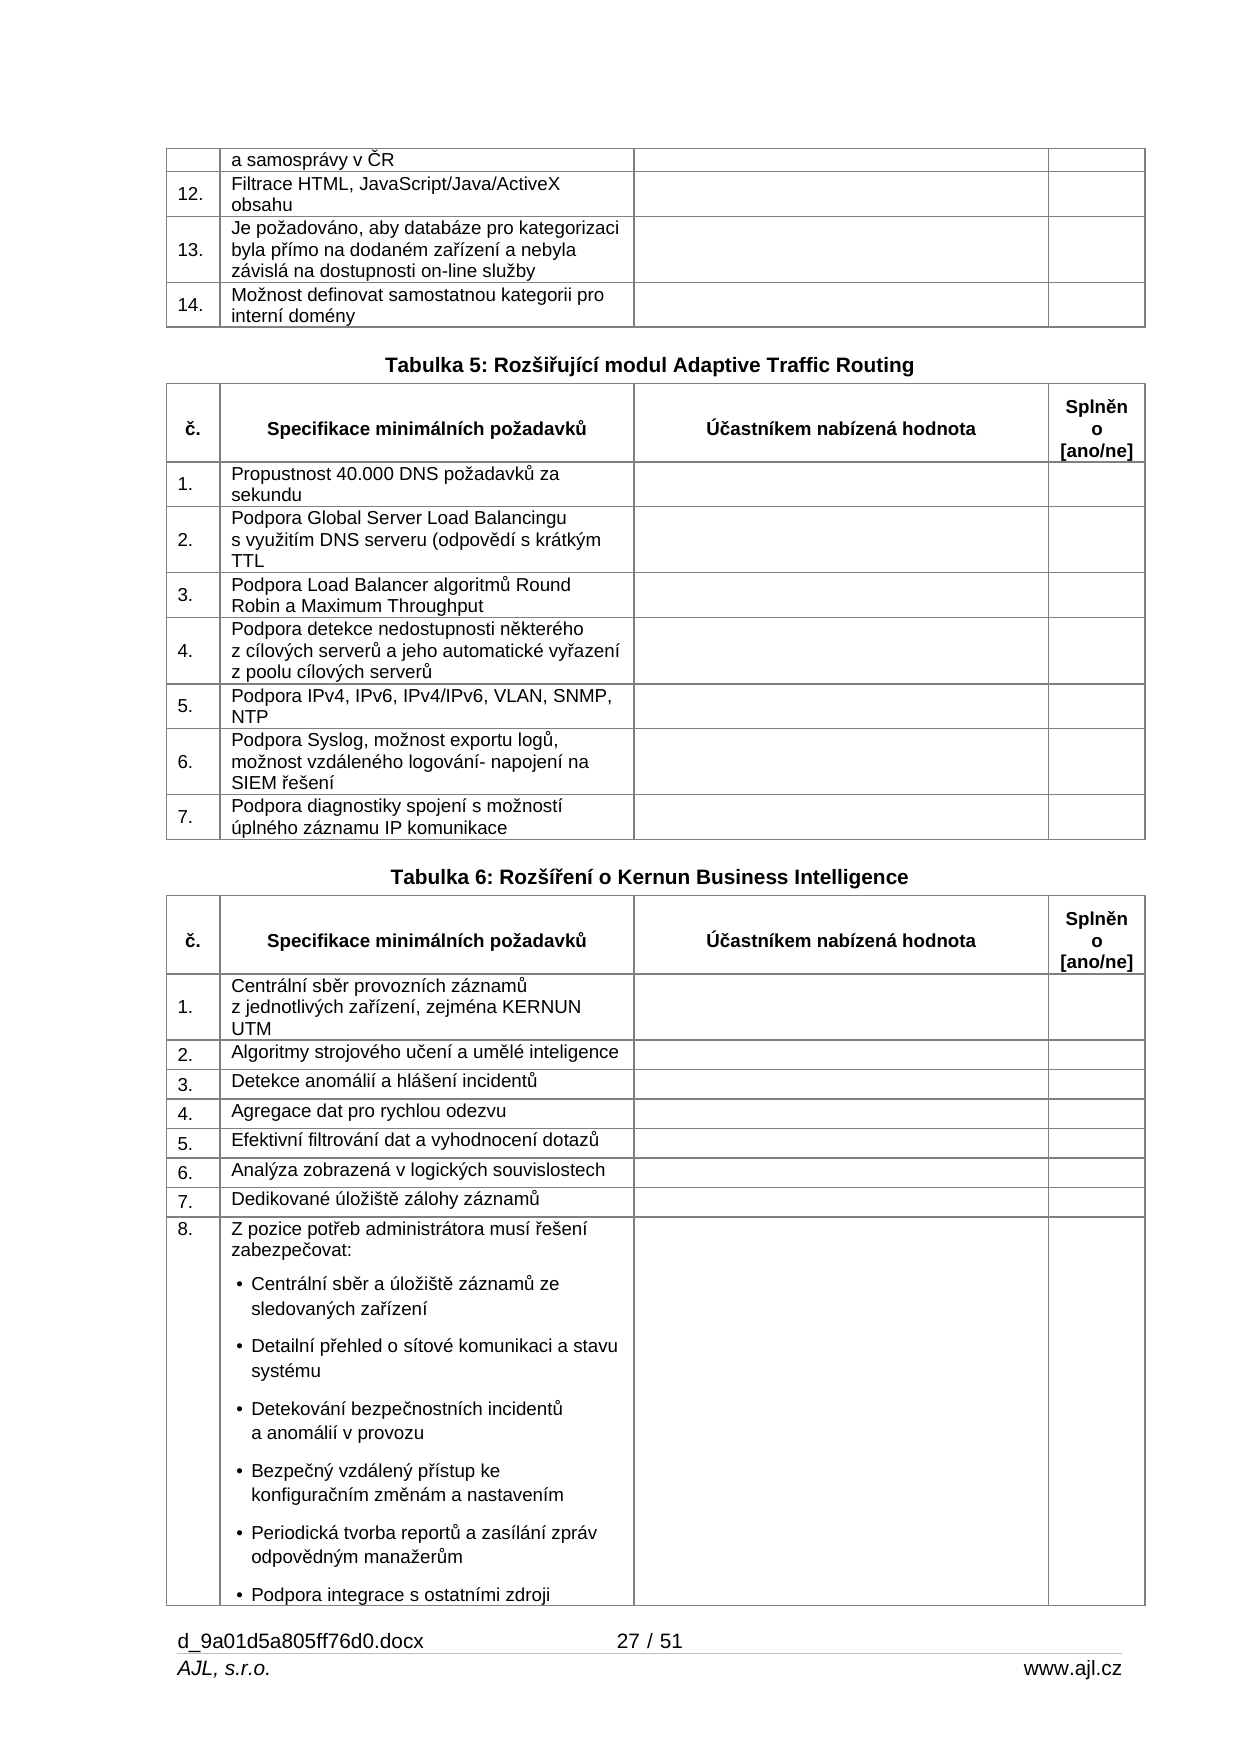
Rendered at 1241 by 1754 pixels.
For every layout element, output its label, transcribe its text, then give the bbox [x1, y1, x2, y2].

table_cell [1049, 795, 1144, 838]
table_cell [1049, 1129, 1144, 1157]
table_cell Propustnost 40.000 DNS požadavků za sekundu [221, 463, 633, 506]
table_cell Podpora Load Balancer algoritmů Round Robin a Maximum Throughput [221, 573, 633, 617]
table_cell Efektivní filtrování dat a vyhodnocení dotazů [221, 1129, 633, 1157]
table_cell [635, 573, 1048, 617]
table_cell [1049, 685, 1144, 727]
table_cell [635, 217, 1048, 282]
table_cell [167, 172, 219, 216]
table_cell Dedikované úložiště zálohy záznamů [221, 1188, 633, 1216]
table_cell [167, 283, 219, 326]
table_cell Agregace dat pro rychlou odezvu [221, 1100, 633, 1128]
table_cell [635, 463, 1048, 506]
table_header Účastníkem nabízená hodnota [635, 896, 1048, 973]
table_cell [635, 1070, 1048, 1098]
table_cell [635, 1188, 1048, 1216]
table_cell [1049, 507, 1144, 572]
table_cell Podpora detekce nedostupnosti některého z cílových serverů a jeho automatické vyřazení z poolu cílových serverů [221, 618, 633, 683]
table_cell [167, 507, 219, 572]
table_cell [635, 795, 1048, 838]
table_cell [167, 463, 219, 506]
table_cell [167, 975, 219, 1039]
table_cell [221, 149, 633, 171]
table_header Splněno [ano/ne] [1049, 896, 1144, 973]
table_cell [1049, 283, 1144, 326]
table_cell Analýza zobrazená v logických souvislostech [221, 1159, 633, 1187]
table_cell [635, 729, 1048, 794]
table_cell [635, 685, 1048, 727]
table_cell [1049, 975, 1144, 1039]
table_cell [635, 1129, 1048, 1157]
table_cell [1049, 217, 1144, 282]
table_cell [635, 283, 1048, 326]
table_cell [1049, 1188, 1144, 1216]
table_cell [1049, 618, 1144, 683]
table_cell [167, 729, 219, 794]
table_cell [167, 1218, 219, 1605]
table_cell [635, 507, 1048, 572]
table_cell [167, 618, 219, 683]
table_header Účastníkem nabízená hodnota [635, 384, 1048, 461]
table_cell [1049, 729, 1144, 794]
table_cell Algoritmy strojového učení a umělé inteligence [221, 1041, 633, 1069]
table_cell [221, 1218, 633, 1605]
table_cell [635, 618, 1048, 683]
table_cell [635, 975, 1048, 1039]
table_cell [1049, 149, 1144, 171]
text Tabulka 6: Rozšíření o Kernun Business Intelligence [177, 864, 1122, 888]
table_cell Podpora Global Server Load Balancingu s využitím DNS serveru (odpovědí s krátkým TTL [221, 507, 633, 572]
table_cell [167, 1100, 219, 1128]
table_cell [167, 795, 219, 838]
table_cell [1049, 1159, 1144, 1187]
table_cell [167, 1041, 219, 1069]
table_cell [635, 1159, 1048, 1187]
text Tabulka 5: Rozšiřující modul Adaptive Traffic Routing [177, 352, 1122, 376]
table_header Specifikace minimálních požadavků [221, 896, 633, 973]
table_cell Je požadováno, aby databáze pro kategorizaci byla přímo na dodaném zařízení a nebyla závislá na dostupnosti on-line služby [221, 217, 633, 282]
table_cell [167, 685, 219, 727]
table_cell [167, 573, 219, 617]
table_cell [167, 1159, 219, 1187]
table_cell [1049, 1218, 1144, 1605]
table_cell [167, 1070, 219, 1098]
table_cell Podpora IPv4, IPv6, IPv4/IPv6, VLAN, SNMP, NTP [221, 685, 633, 727]
table_header Specifikace minimálních požadavků [221, 384, 633, 461]
table_cell Podpora diagnostiky spojení s možností úplného záznamu IP komunikace [221, 795, 633, 838]
table_cell [1049, 1070, 1144, 1098]
table_cell [167, 149, 219, 171]
table_cell [635, 172, 1048, 216]
table_cell [1049, 1041, 1144, 1069]
table_cell [635, 149, 1048, 171]
table_header Splněno [ano/ne] [1049, 384, 1144, 461]
table_cell [1049, 463, 1144, 506]
table_cell Centrální sběr provozních záznamů z jednotlivých zařízení, zejména KERNUN UTM [221, 975, 633, 1039]
table_cell Filtrace HTML, JavaScript/Java/ActiveX obsahu [221, 172, 633, 216]
table_cell [167, 1188, 219, 1216]
table_cell [635, 1041, 1048, 1069]
table_header č. [167, 896, 219, 973]
table_cell Možnost definovat samostatnou kategorii pro interní domény [221, 283, 633, 326]
table_cell [1049, 172, 1144, 216]
table_cell [167, 217, 219, 282]
table_cell [1049, 573, 1144, 617]
table_cell [635, 1218, 1048, 1605]
table_cell [167, 1129, 219, 1157]
table_cell [635, 1100, 1048, 1128]
table_cell Podpora Syslog, možnost exportu logů, možnost vzdáleného logování- napojení na SIEM řešení [221, 729, 633, 794]
table_cell Detekce anomálií a hlášení incidentů [221, 1070, 633, 1098]
table_header č. [167, 384, 219, 461]
table_cell [1049, 1100, 1144, 1128]
